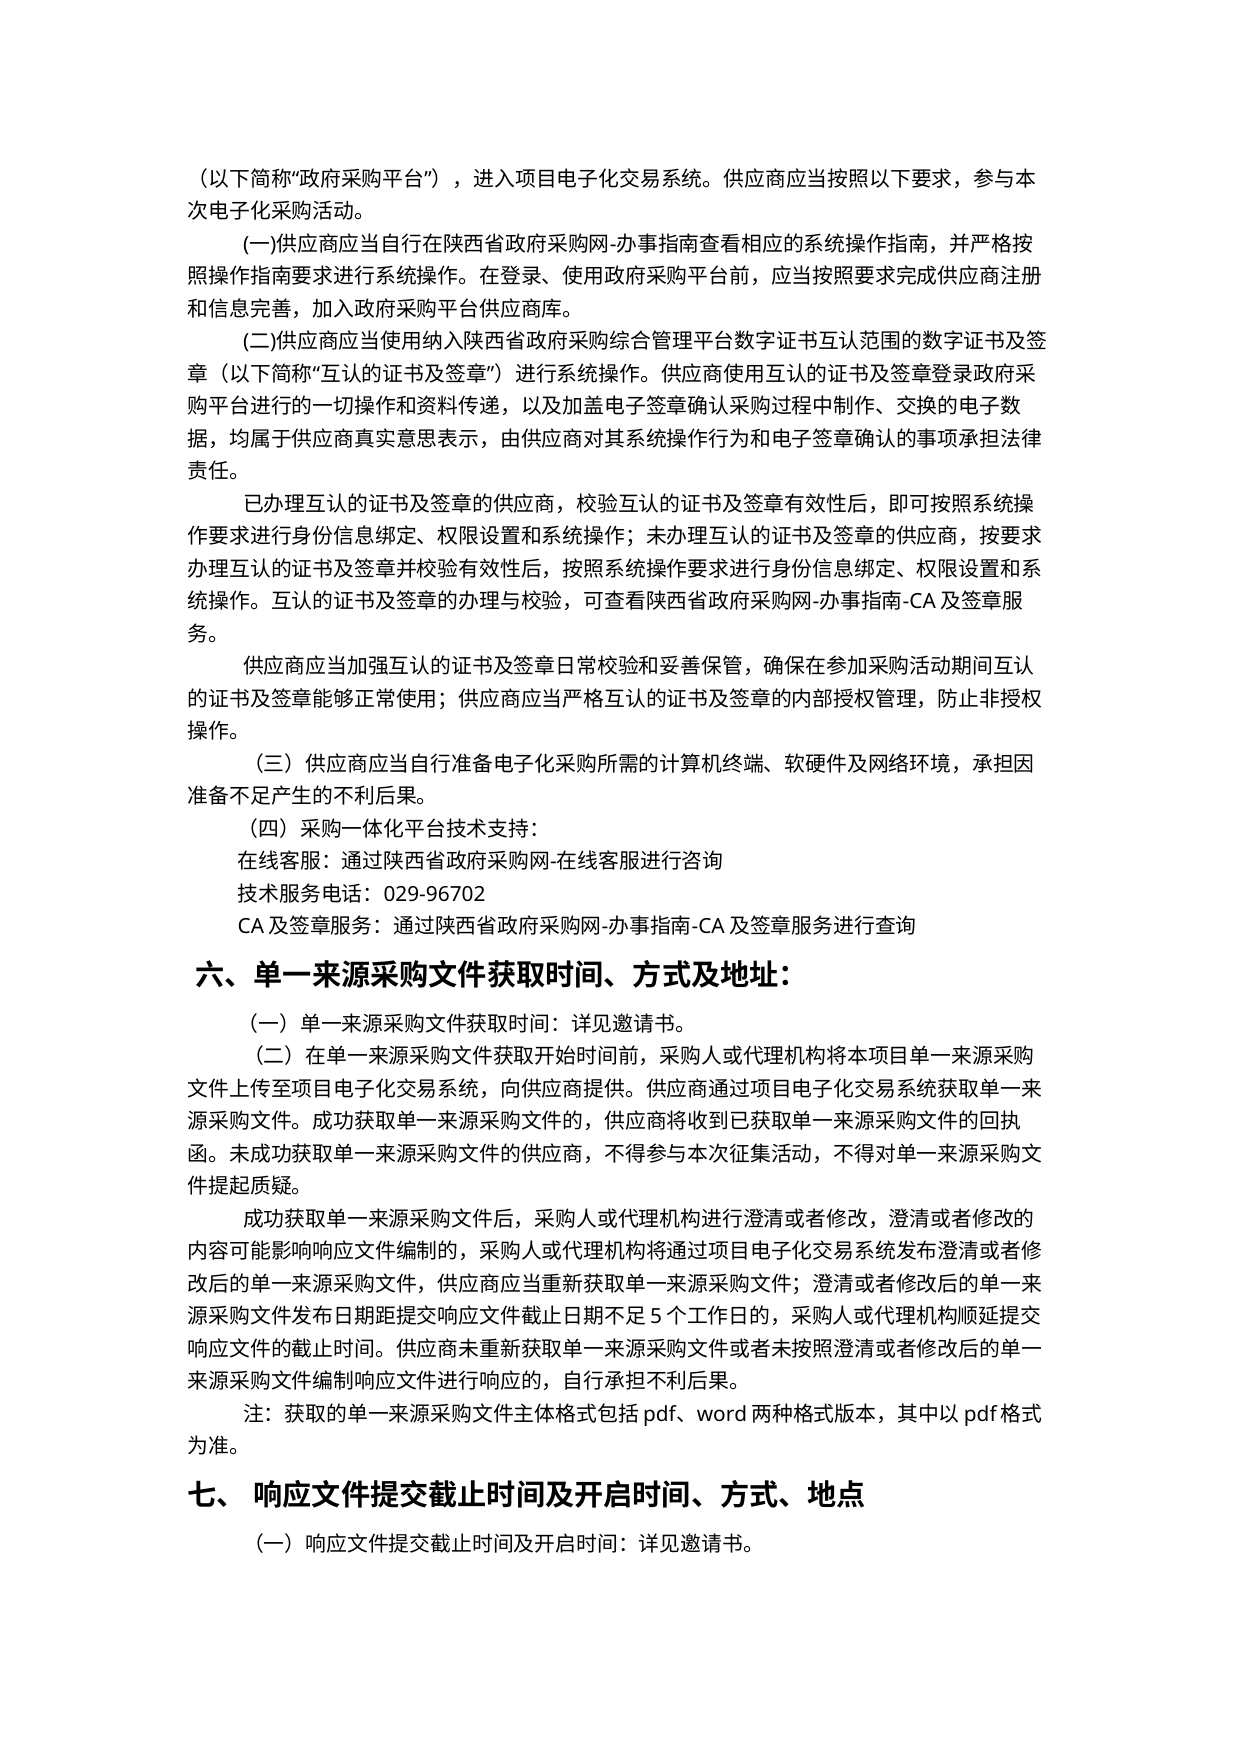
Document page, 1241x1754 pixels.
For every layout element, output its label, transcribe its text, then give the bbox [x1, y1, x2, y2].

text （三）供应商应当自行准备电子化采购所需的计算机终端、软硬件及网络环境，承担因准备不足产生的不利后果。 [187, 747, 1053, 812]
text 技术服务电话：029-96702 [187, 877, 1053, 909]
text CA及签章服务：通过陕西省政府采购网-办事指南-CA及签章服务进行查询 [187, 909, 1053, 942]
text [187, 162, 1053, 227]
text 在线客服：通过陕西省政府采购网-在线客服进行咨询 [187, 844, 1053, 877]
text 七、 响应文件提交截止时间及开启时间、方式、地点 [187, 1462, 1053, 1527]
text 成功获取单一来源采购文件后，采购人或代理机构进行澄清或者修改，澄清或者修改的内容可能影响响应文件编制的，采购人或代理机构将通过项目电子化交易系统发布澄清或者修改后的单一来源采购文件，供应商应当重新获取单一来源采购文件；澄清或者修改后的单一来源采购文件发布日期距提交响应文件截止日期不足5个工作日的，采购人或代理机构顺延提交响应文件的截止时间。供应商未重新获取单一来源采购文件或者未按照澄清或者修改后的单一来源采购文件编制响应文件进行响应的，自行承担不利后果。 [187, 1202, 1053, 1397]
text (二)供应商应当使用纳入陕西省政府采购综合管理平台数字证书互认范围的数字证书及签章（以下简称“互认的证书及签章”）进行系统操作。供应商使用互认的证书及签章登录政府采购平台进行的一切操作和资料传递，以及加盖电子签章确认采购过程中制作、交换的电子数据，均属于供应商真实意思表示，由供应商对其系统操作行为和电子签章确认的事项承担法律责任。 [187, 324, 1053, 487]
text 六、单一来源采购文件获取时间、方式及地址： [187, 942, 1053, 1007]
text (一)供应商应当自行在陕西省政府采购网-办事指南查看相应的系统操作指南，并严格按照操作指南要求进行系统操作。在登录、使用政府采购平台前，应当按照要求完成供应商注册和信息完善，加入政府采购平台供应商库。 [187, 227, 1053, 324]
text （一）响应文件提交截止时间及开启时间：详见邀请书。 [187, 1527, 1053, 1559]
text 已办理互认的证书及签章的供应商，校验互认的证书及签章有效性后，即可按照系统操作要求进行身份信息绑定、权限设置和系统操作；未办理互认的证书及签章的供应商，按要求办理互认的证书及签章并校验有效性后，按照系统操作要求进行身份信息绑定、权限设置和系统操作。互认的证书及签章的办理与校验，可查看陕西省政府采购网-办事指南-CA及签章服务。 [187, 487, 1053, 649]
text （二）在单一来源采购文件获取开始时间前，采购人或代理机构将本项目单一来源采购文件上传至项目电子化交易系统，向供应商提供。供应商通过项目电子化交易系统获取单一来源采购文件。成功获取单一来源采购文件的，供应商将收到已获取单一来源采购文件的回执函。未成功获取单一来源采购文件的供应商，不得参与本次征集活动，不得对单一来源采购文件提起质疑。 [187, 1039, 1053, 1202]
text （一）单一来源采购文件获取时间：详见邀请书。 [187, 1007, 1053, 1039]
text 注：获取的单一来源采购文件主体格式包括pdf、word两种格式版本，其中以pdf格式为准。 [187, 1397, 1053, 1462]
text 供应商应当加强互认的证书及签章日常校验和妥善保管，确保在参加采购活动期间互认的证书及签章能够正常使用；供应商应当严格互认的证书及签章的内部授权管理，防止非授权操作。 [187, 649, 1053, 747]
text （四）采购一体化平台技术支持： [187, 812, 1053, 844]
